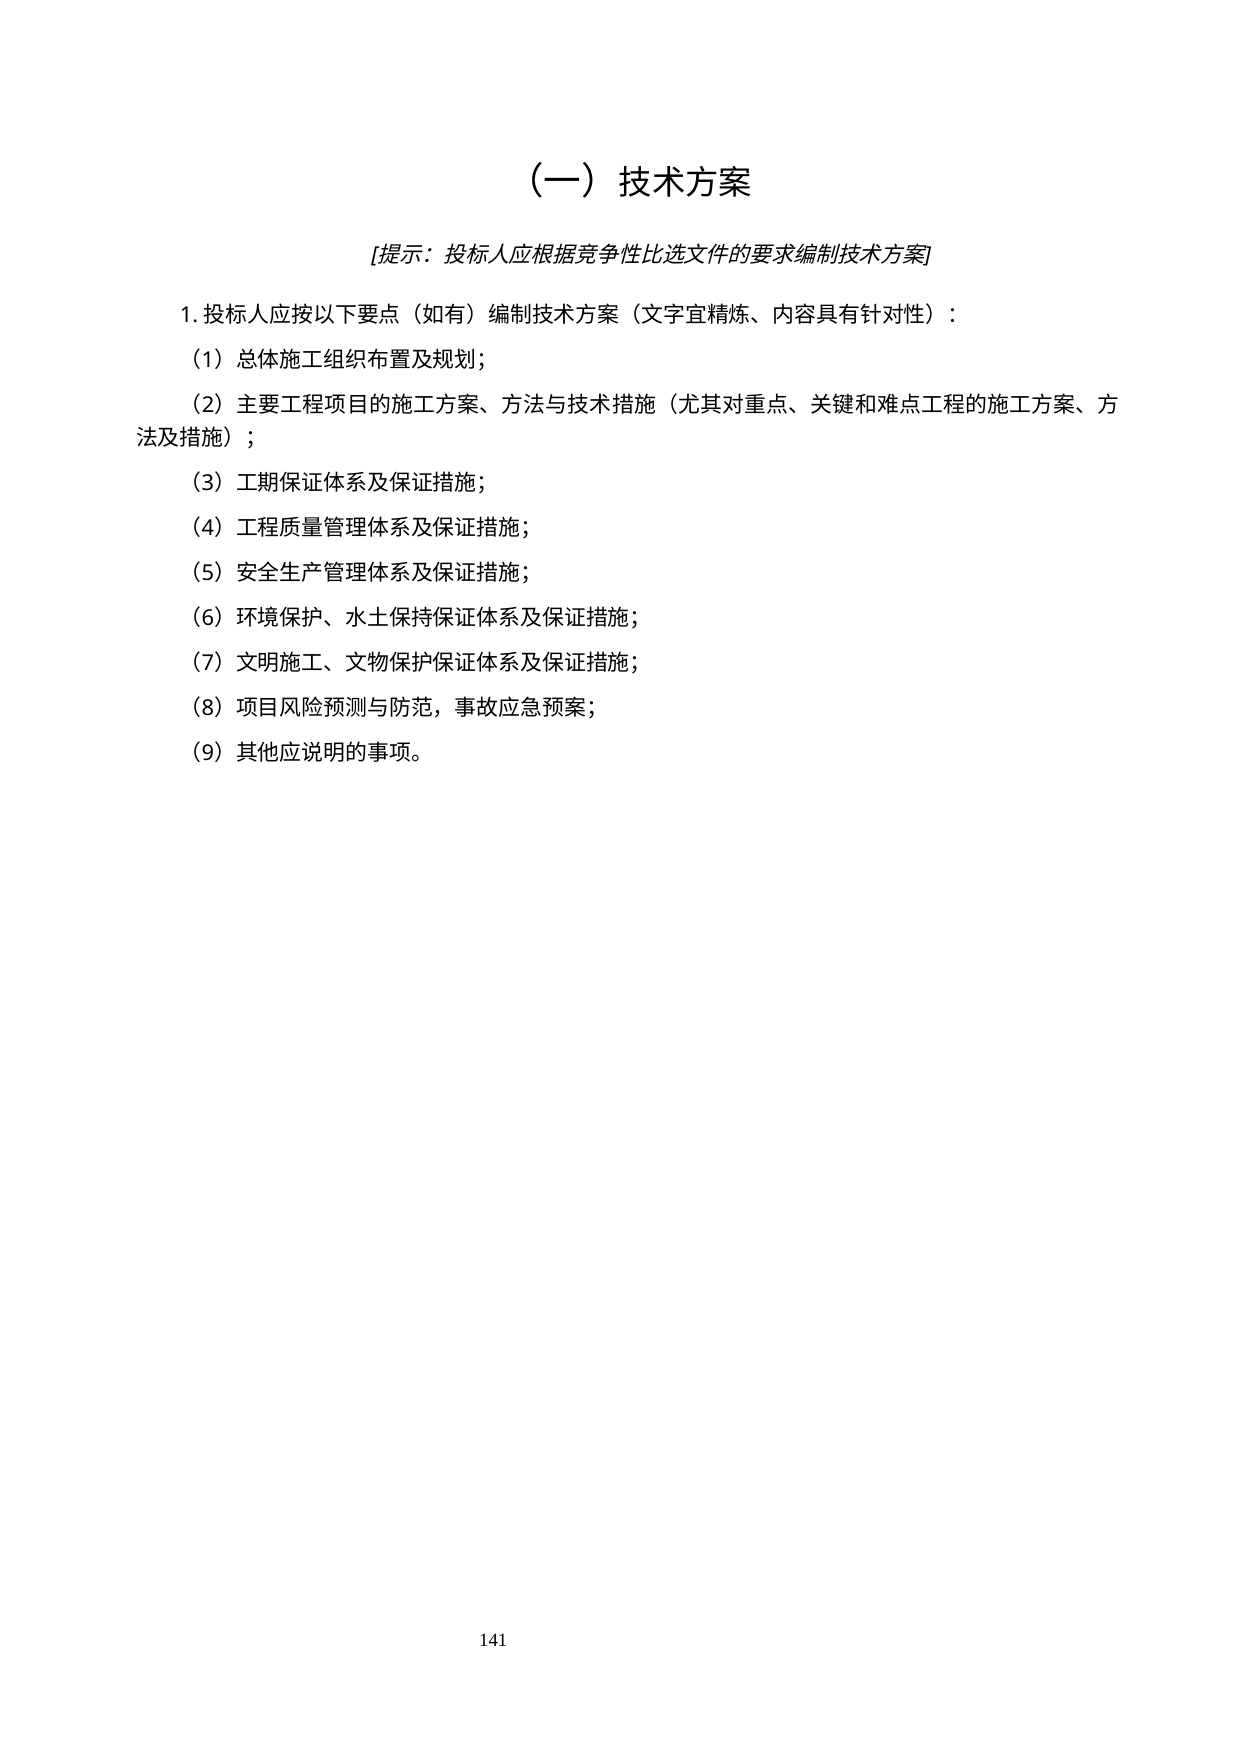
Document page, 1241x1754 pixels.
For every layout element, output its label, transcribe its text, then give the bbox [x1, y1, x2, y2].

text （2）主要工程项目的施工方案、方法与技术措施（尤其对重点、关键和难点工程的施工方案、方法及措施）； [136, 387, 1122, 452]
text （3）工期保证体系及保证措施； [136, 465, 1122, 497]
text （5）安全生产管理体系及保证措施； [136, 555, 1122, 587]
text （6）环境保护、水土保持保证体系及保证措施； [136, 600, 1122, 632]
text （8）项目风险预测与防范，事故应急预案； [136, 690, 1122, 722]
text （4）工程质量管理体系及保证措施； [136, 510, 1122, 542]
text （7）文明施工、文物保护保证体系及保证措施； [136, 645, 1122, 677]
text 1. 投标人应按以下要点（如有）编制技术方案（文字宜精炼、内容具有针对性）： [136, 297, 1122, 330]
text [提示：投标人应根据竞争性比选文件的要求编制技术方案] [136, 236, 1122, 269]
text （9）其他应说明的事项。 [136, 735, 1122, 767]
text （1）总体施工组织布置及规划； [136, 342, 1122, 375]
subtitle （一）技术方案 [136, 146, 1122, 211]
